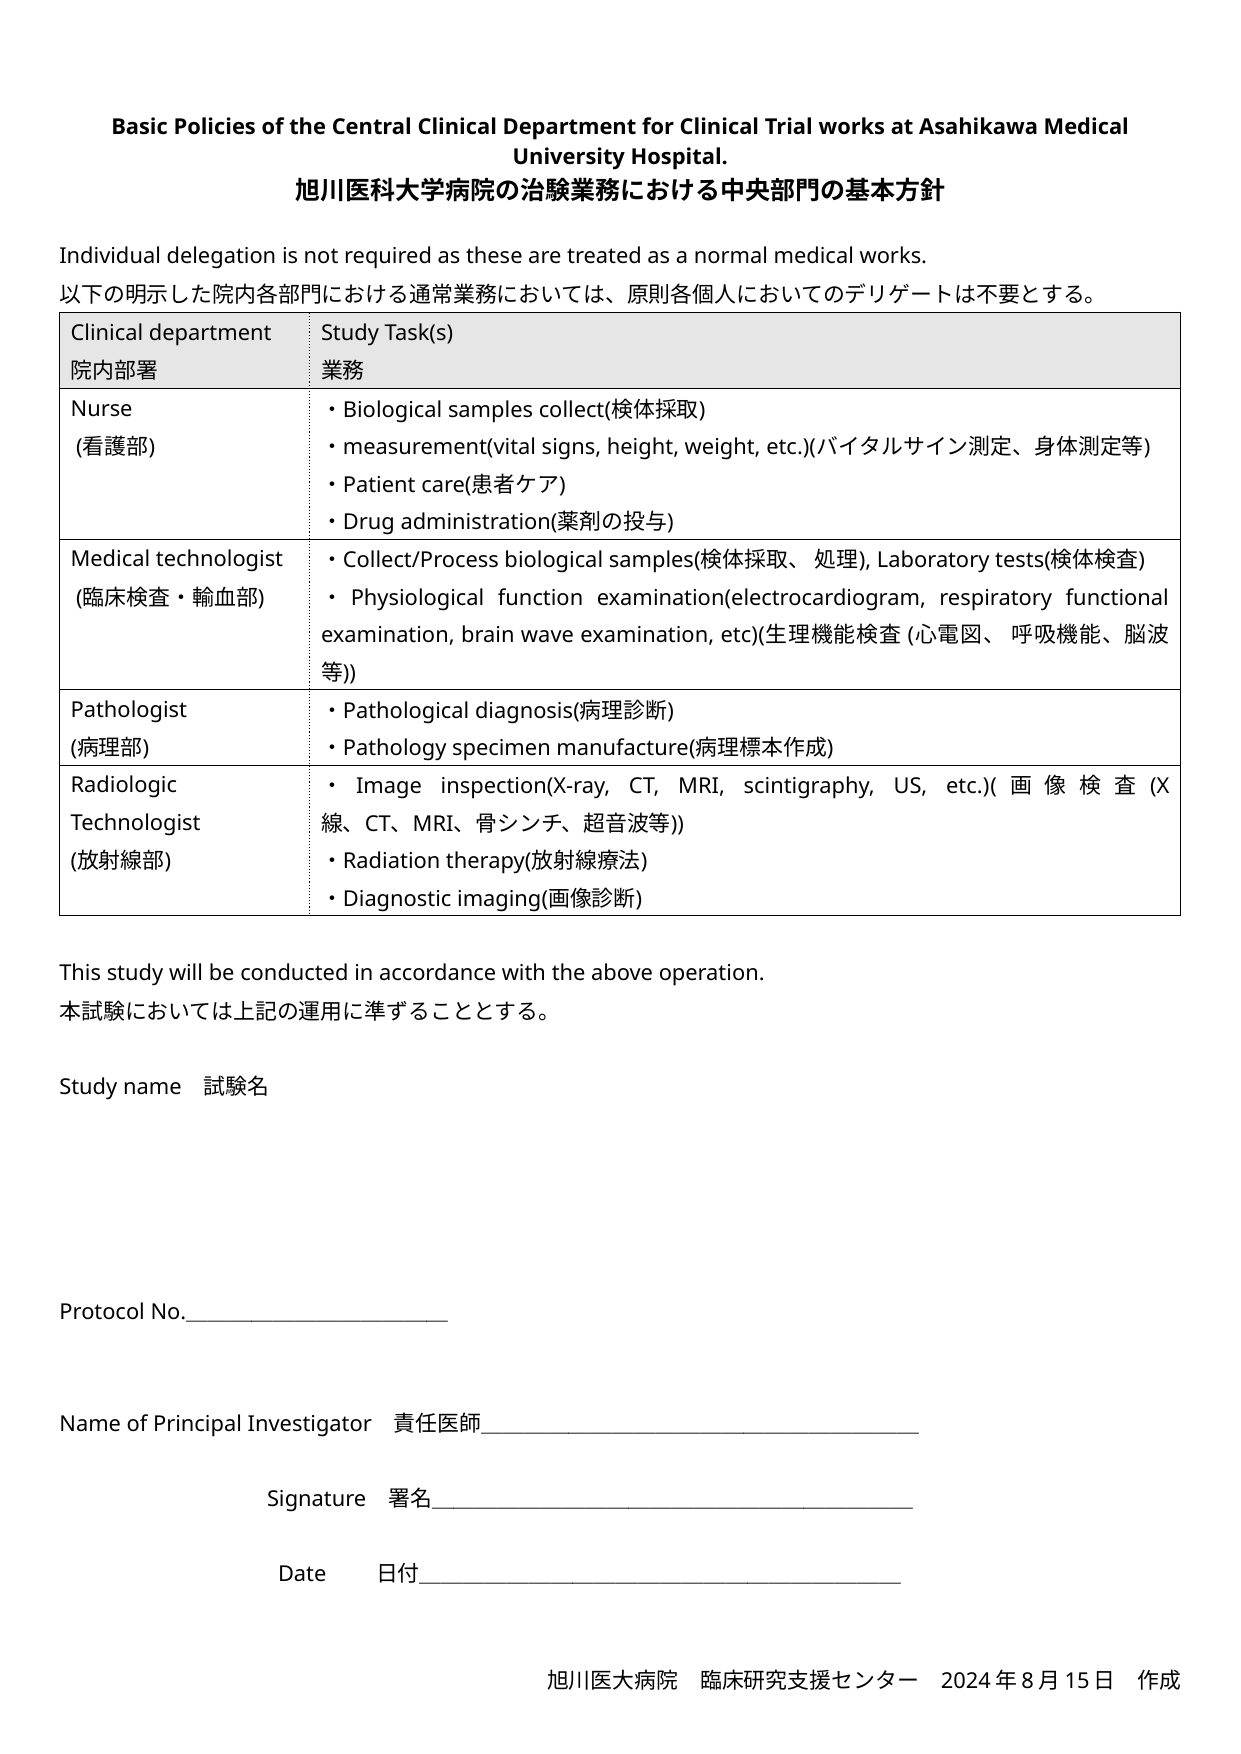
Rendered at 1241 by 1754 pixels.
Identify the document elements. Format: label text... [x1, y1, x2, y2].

text Date 日付＿＿＿＿＿＿＿＿＿＿＿＿＿＿＿＿＿＿＿＿＿＿ [59, 1553, 1181, 1591]
table_cell Medical technologist (臨床検査・輸血部) [60, 540, 309, 689]
text 本試験においては上記の運用に準ずることとする。 [59, 991, 1181, 1028]
text Basic Policies of the Central Clinical Department for Clinical Trial works at Asahikawa Medical University Hospital. [59, 111, 1181, 171]
table_cell ・Biological samples collect(検体採取) ・measurement(vital signs, height, weight, etc.)(バイタルサイン測定、身体測定等) ・Patient care(患者ケア) ・Drug administration(薬剤の投与) [310, 389, 1180, 539]
text Name of Principal Investigator 責任医師＿＿＿＿＿＿＿＿＿＿＿＿＿＿＿＿＿＿＿＿ [59, 1403, 1181, 1441]
text Signature 署名＿＿＿＿＿＿＿＿＿＿＿＿＿＿＿＿＿＿＿＿＿＿ [59, 1478, 1181, 1516]
text 旭川医科大学病院の治験業務における中央部門の基本方針 [59, 171, 1181, 207]
table_header Study Task(s) 業務 [310, 313, 1180, 388]
table_header Clinical department 院内部署 [60, 313, 309, 388]
text Individual delegation is not required as these are treated as a normal medical works. [59, 237, 1181, 274]
table_cell ・Image inspection(X-ray, CT, MRI, scintigraphy, US, etc.)(画像検査(X線、CT、MRI、骨シンチ、超音波等)) ・Radiation therapy(放射線療法) ・Diagnostic imaging(画像診断) [310, 766, 1180, 915]
text This study will be conducted in accordance with the above operation. [59, 953, 1181, 991]
text Study name 試験名 [59, 1066, 1181, 1103]
table_cell Pathologist (病理部) [60, 690, 309, 765]
text Protocol No.＿＿＿＿＿＿＿＿＿＿＿＿ [59, 1291, 1181, 1328]
table_cell Nurse (看護部) [60, 389, 309, 539]
table_cell Radiologic Technologist (放射線部) [60, 766, 309, 915]
text 以下の明示した院内各部門における通常業務においては、原則各個人においてのデリゲートは不要とする。 [59, 274, 1181, 312]
table_cell ・Collect/Process biological samples(検体採取、 処理), Laboratory tests(検体検査) ・Physiological function examination(electrocardiogram, respiratory functional examination, brain wave examination, etc)(生理機能検査 (心電図、 呼吸機能、脳波等)) [310, 540, 1180, 689]
table_cell ・Pathological diagnosis(病理診断) ・Pathology specimen manufacture(病理標本作成) [310, 690, 1180, 765]
